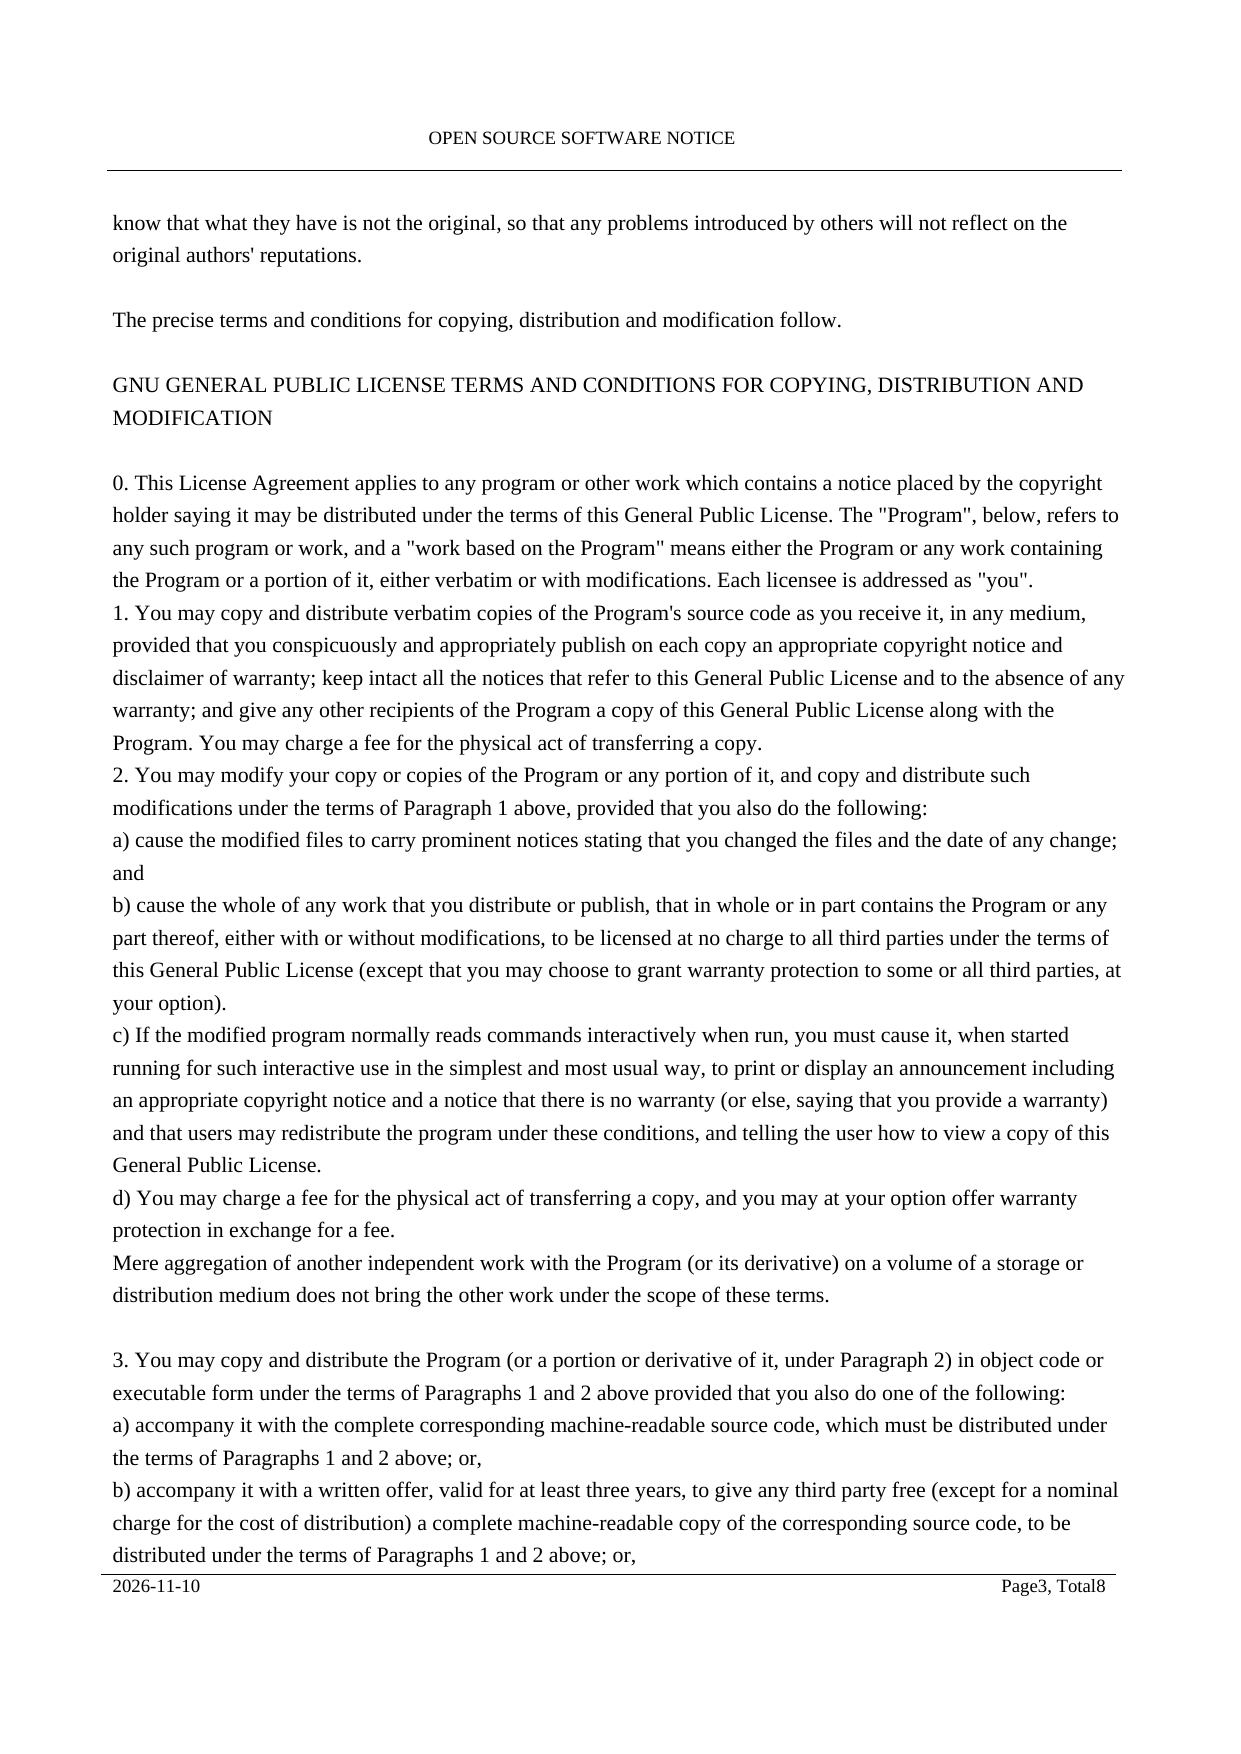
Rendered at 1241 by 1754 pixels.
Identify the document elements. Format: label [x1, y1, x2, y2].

text [112, 206, 1128, 1571]
